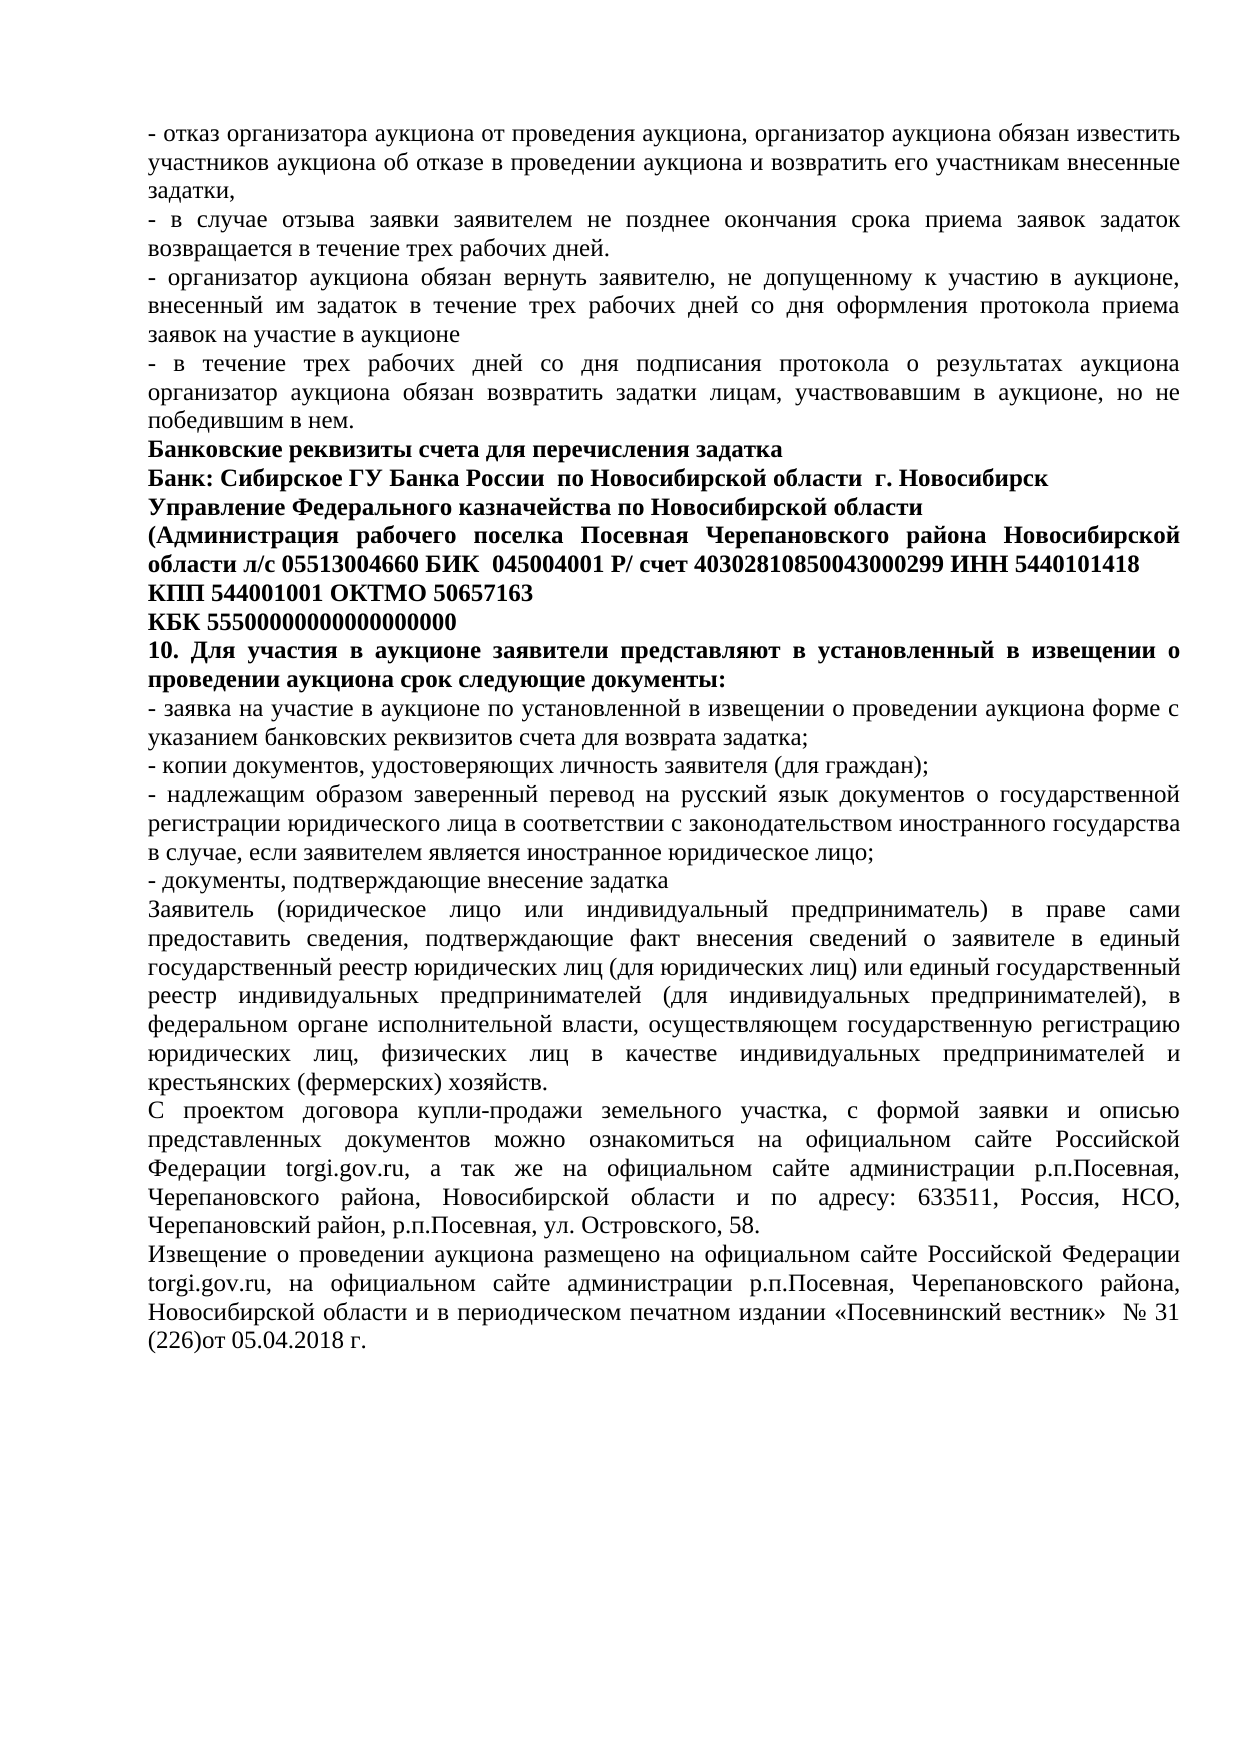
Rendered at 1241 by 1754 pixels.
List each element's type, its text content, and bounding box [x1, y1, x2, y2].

text Заявитель (юридическое лицо или индивидуальный предприниматель) в праве сами предоставить сведения, подтверждающие факт внесения сведений о заявителе в единый государственный реестр юридических лиц (для юридических лиц) или единый государственный реестр индивидуальных предпринимателей (для индивидуальных предпринимателей), в федеральном органе исполнительной власти, осуществляющем государственную регистрацию юридических лиц, физических лиц в качестве индивидуальных предпринимателей и крестьянских (фермерских) хозяйств. [148, 894, 1181, 1096]
text - надлежащим образом заверенный перевод на русский язык документов о государственной регистрации юридического лица в соответствии с законодательством иностранного государства в случае, если заявителем является иностранное юридическое лицо; [148, 779, 1181, 866]
text С проектом договора купли-продажи земельного участка, с формой заявки и описью представленных документов можно ознакомиться на официальном сайте Российской Федерации torgi.gov.ru, а так же на официальном сайте администрации р.п.Посевная, Черепановского района, Новосибирской области и по адресу: 633511, Россия, НСО, Черепановский район, р.п.Посевная, ул. Островского, 58. [148, 1096, 1181, 1239]
text Банковские реквизиты счета для перечисления задатка [148, 434, 1181, 463]
text - заявка на участие в аукционе по установленной в извещении о проведении аукциона форме с указанием банковских реквизитов счета для возврата задатка; [148, 693, 1181, 751]
text - документы, подтверждающие внесение задатка [148, 866, 1181, 894]
text (Администрация рабочего поселка Посевная Черепановского района Новосибирской области л/с 05513004660 БИК 045004001 Р/ счет 40302810850043000299 ИНН 5440101418 [148, 521, 1181, 578]
text КБК 55500000000000000000 [148, 607, 1181, 636]
text - организатор аукциона обязан вернуть заявителю, не допущенному к участию в аукционе, внесенный им задаток в течение трех рабочих дней со дня оформления протокола приема заявок на участие в аукционе [148, 262, 1181, 348]
text 10. Для участия в аукционе заявители представляют в установленный в извещении о проведении аукциона срок следующие документы: [148, 636, 1181, 693]
text - в случае отзыва заявки заявителем не позднее окончания срока приема заявок задаток возвращается в течение трех рабочих дней. [148, 204, 1181, 262]
text Банк: Сибирское ГУ Банка России по Новосибирской области г. Новосибирск [148, 463, 1181, 492]
text Извещение о проведении аукциона размещено на официальном сайте Российской Федерации torgi.gov.ru, на официальном сайте администрации р.п.Посевная, Черепановского района, Новосибирской области и в периодическом печатном издании «Посевнинский вестник» № 31 (226)от 05.04.2018 г. [148, 1239, 1181, 1354]
text Управление Федерального казначейства по Новосибирской области [148, 492, 1181, 521]
text - копии документов, удостоверяющих личность заявителя (для граждан); [148, 751, 1181, 779]
text КПП 544001001 ОКТМО 50657163 [148, 578, 1181, 607]
text - отказ организатора аукциона от проведения аукциона, организатор аукциона обязан известить участников аукциона об отказе в проведении аукциона и возвратить его участникам внесенные задатки, [148, 118, 1181, 204]
text - в течение трех рабочих дней со дня подписания протокола о результатах аукциона организатор аукциона обязан возвратить задатки лицам, участвовавшим в аукционе, но не победившим в нем. [148, 348, 1181, 434]
